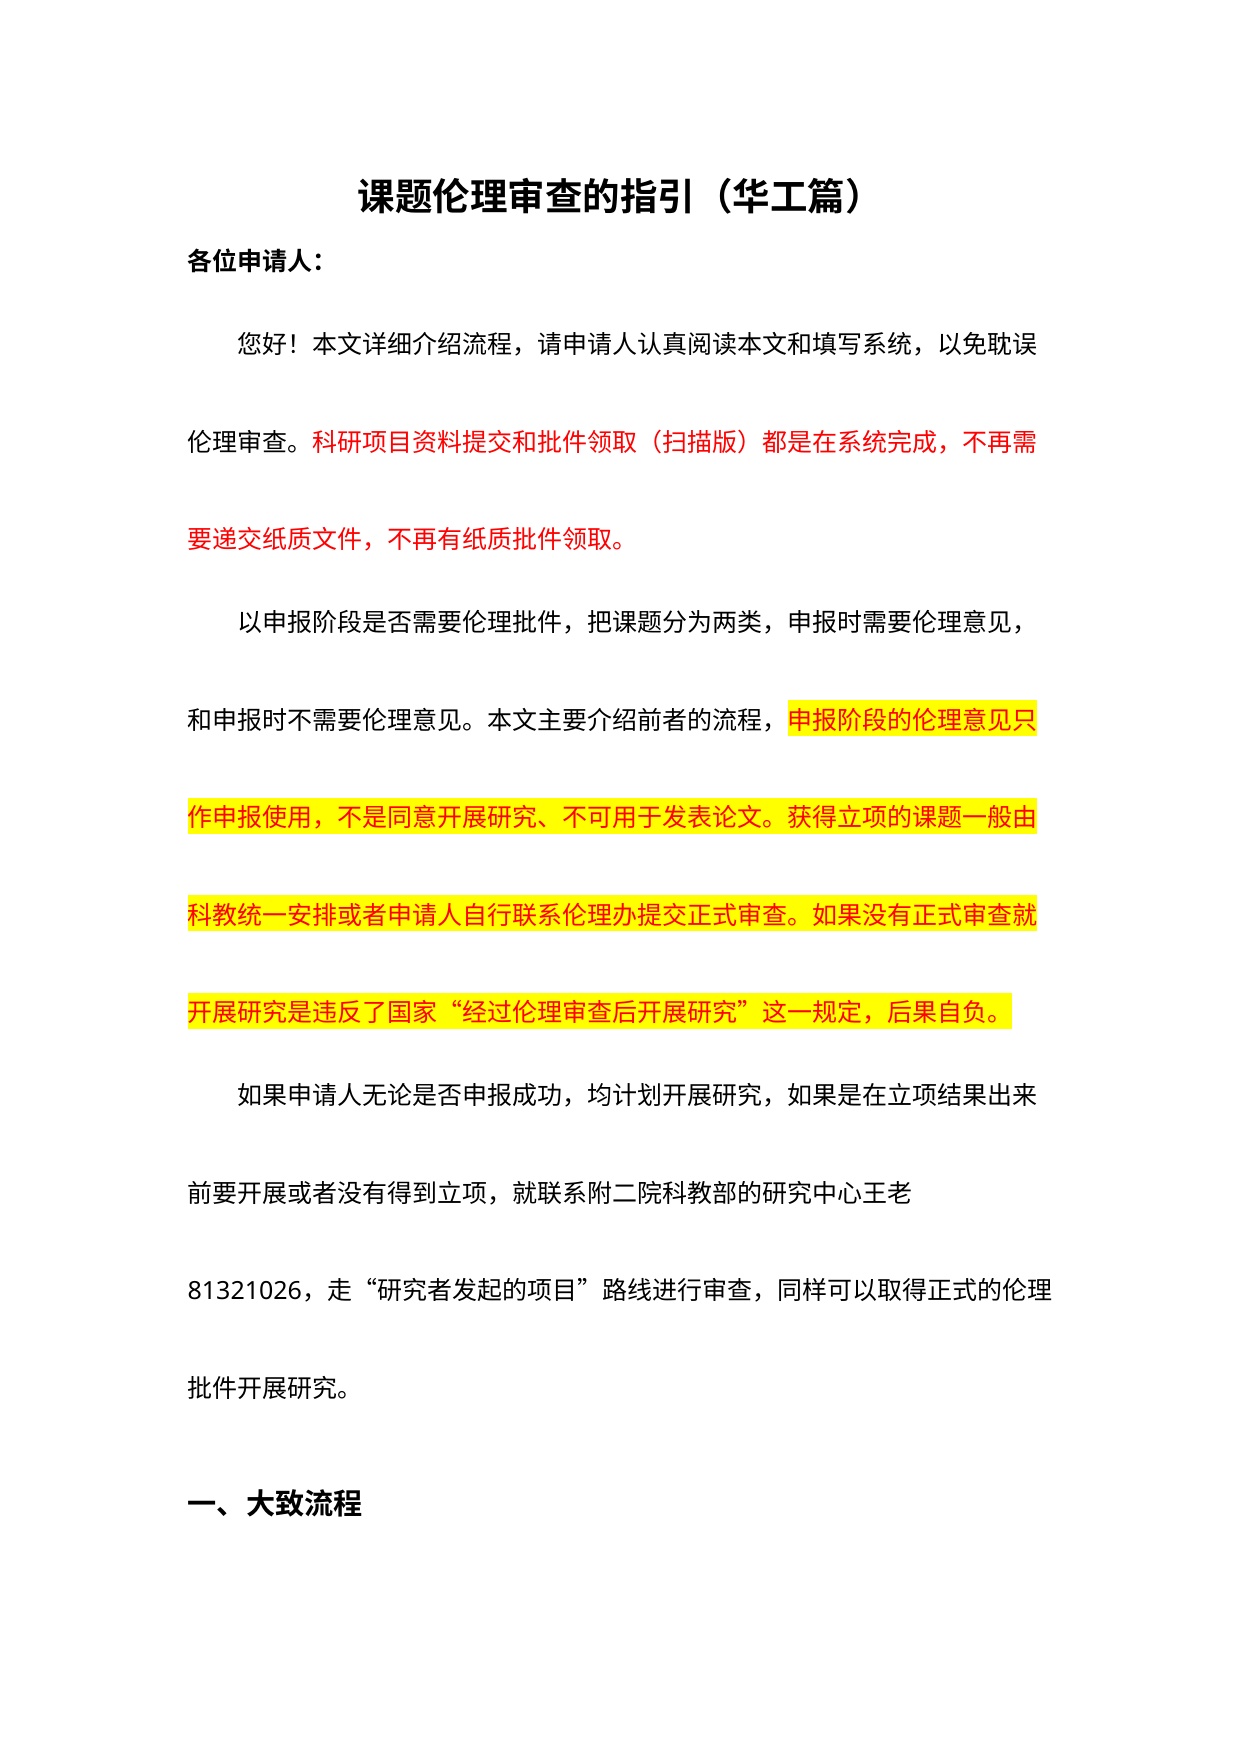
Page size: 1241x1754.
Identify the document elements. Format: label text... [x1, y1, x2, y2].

text 以申报阶段是否需要伦理批件，把课题分为两类，申报时需要伦理意见，和申报时不需要伦理意见。本文主要介绍前者的流程，申报阶段的伦理意见只作申报使用，不是同意开展研究、不可用于发表论文。获得立项的课题一般由科教统一安排或者申请人自行联系伦理办提交正式审查。如果没有正式审查就开展研究是违反了国家“经过伦理审查后开展研究”这一规定，后果自负。 [187, 588, 1053, 1043]
text 一、大致流程 [187, 1469, 1053, 1534]
text 课题伦理审查的指引（华工篇） [187, 162, 1053, 227]
text 您好！本文详细介绍流程，请申请人认真阅读本文和填写系统，以免耽误伦理审查。科研项目资料提交和批件领取（扫描版）都是在系统完成，不再需要递交纸质文件，不再有纸质批件领取。 [187, 310, 1053, 570]
text 各位申请人： [187, 227, 1053, 292]
text 如果申请人无论是否申报成功，均计划开展研究，如果是在立项结果出来前要开展或者没有得到立项，就联系附二院科教部的研究中心王老81321026，走“研究者发起的项目”路线进行审查，同样可以取得正式的伦理批件开展研究。 [187, 1061, 1053, 1419]
